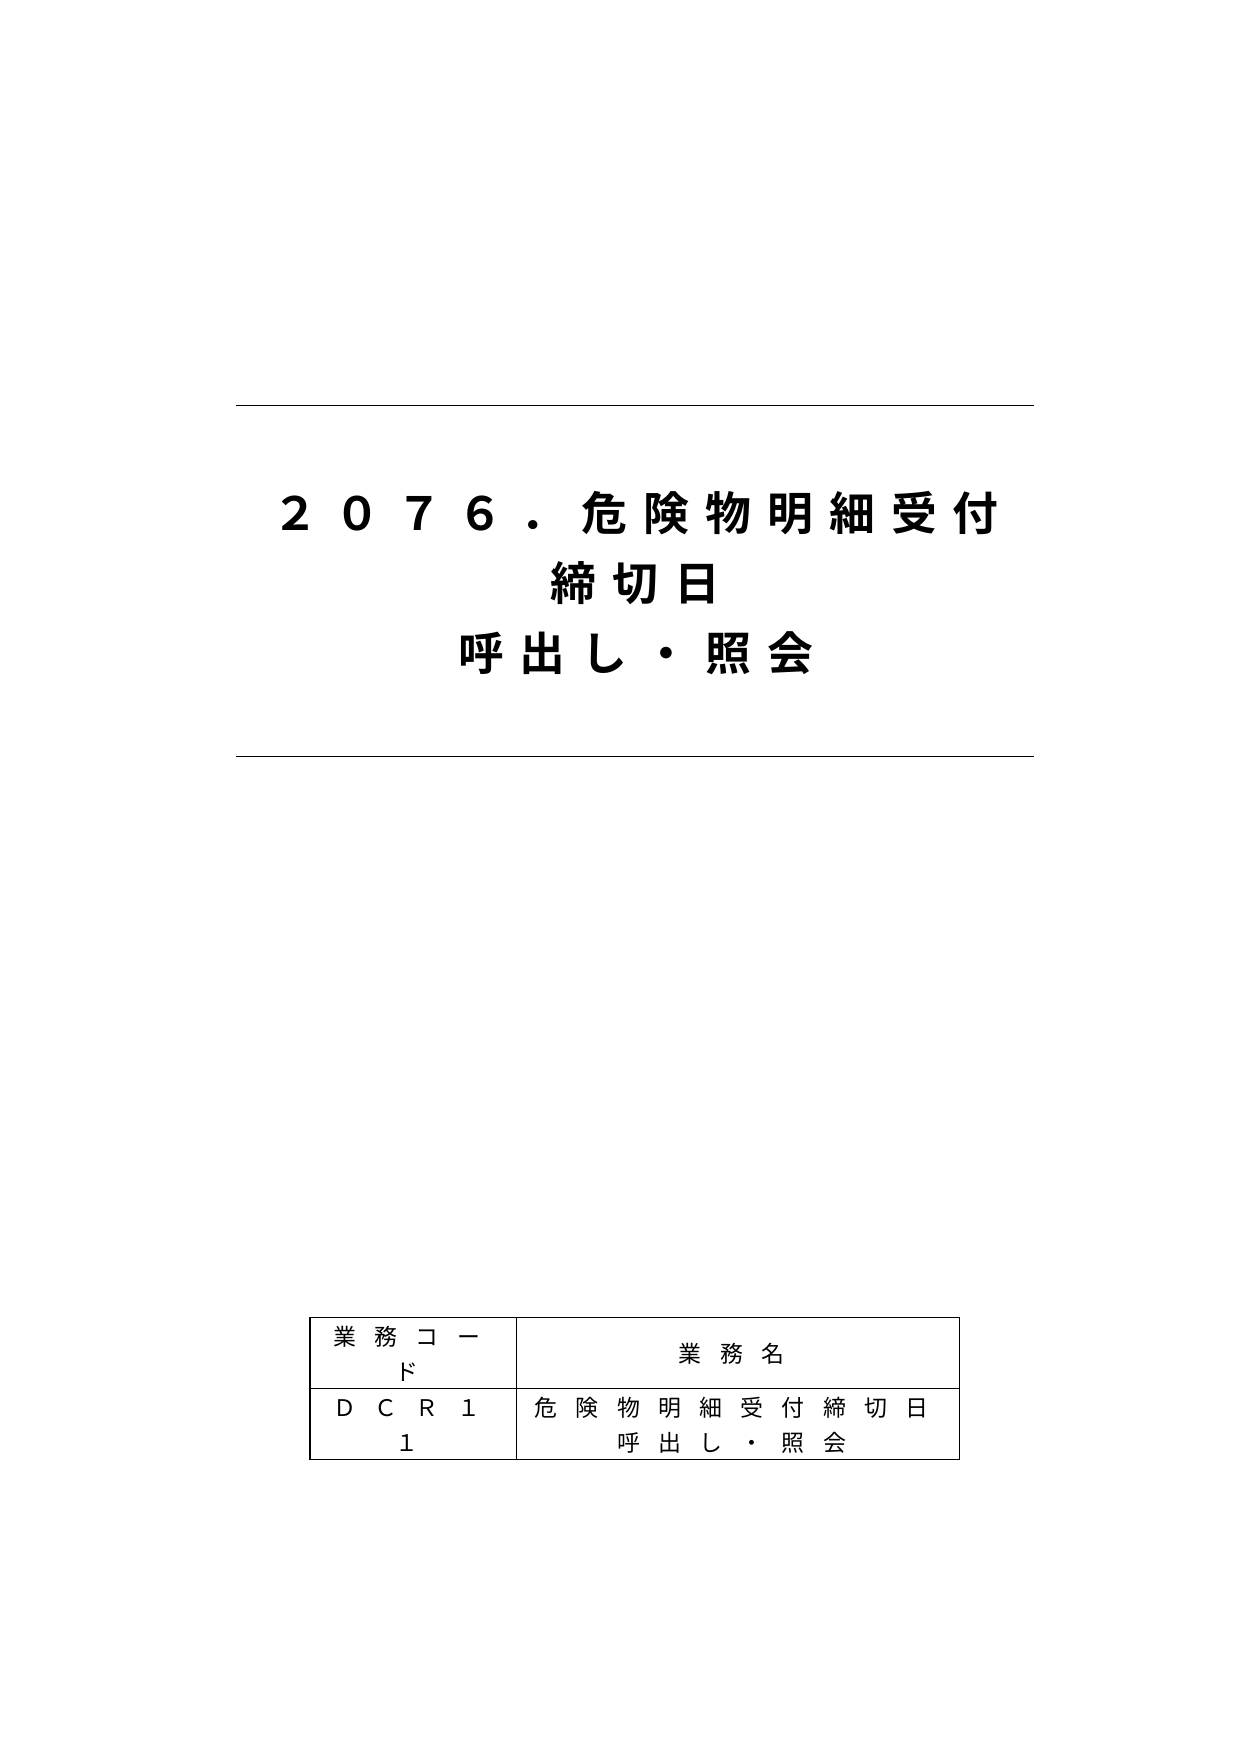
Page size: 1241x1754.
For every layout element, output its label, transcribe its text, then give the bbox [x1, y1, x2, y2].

table_cell ＤＣＲ１１ [311, 1389, 516, 1459]
table_header 業務名 [517, 1318, 959, 1388]
table_header ２０７６．危険物明細受付締切日 呼出し・照会 [236, 406, 1033, 756]
table_cell 危険物明細受付締切日呼出し・照会 [517, 1389, 959, 1459]
table_header 業務コード [311, 1318, 516, 1388]
